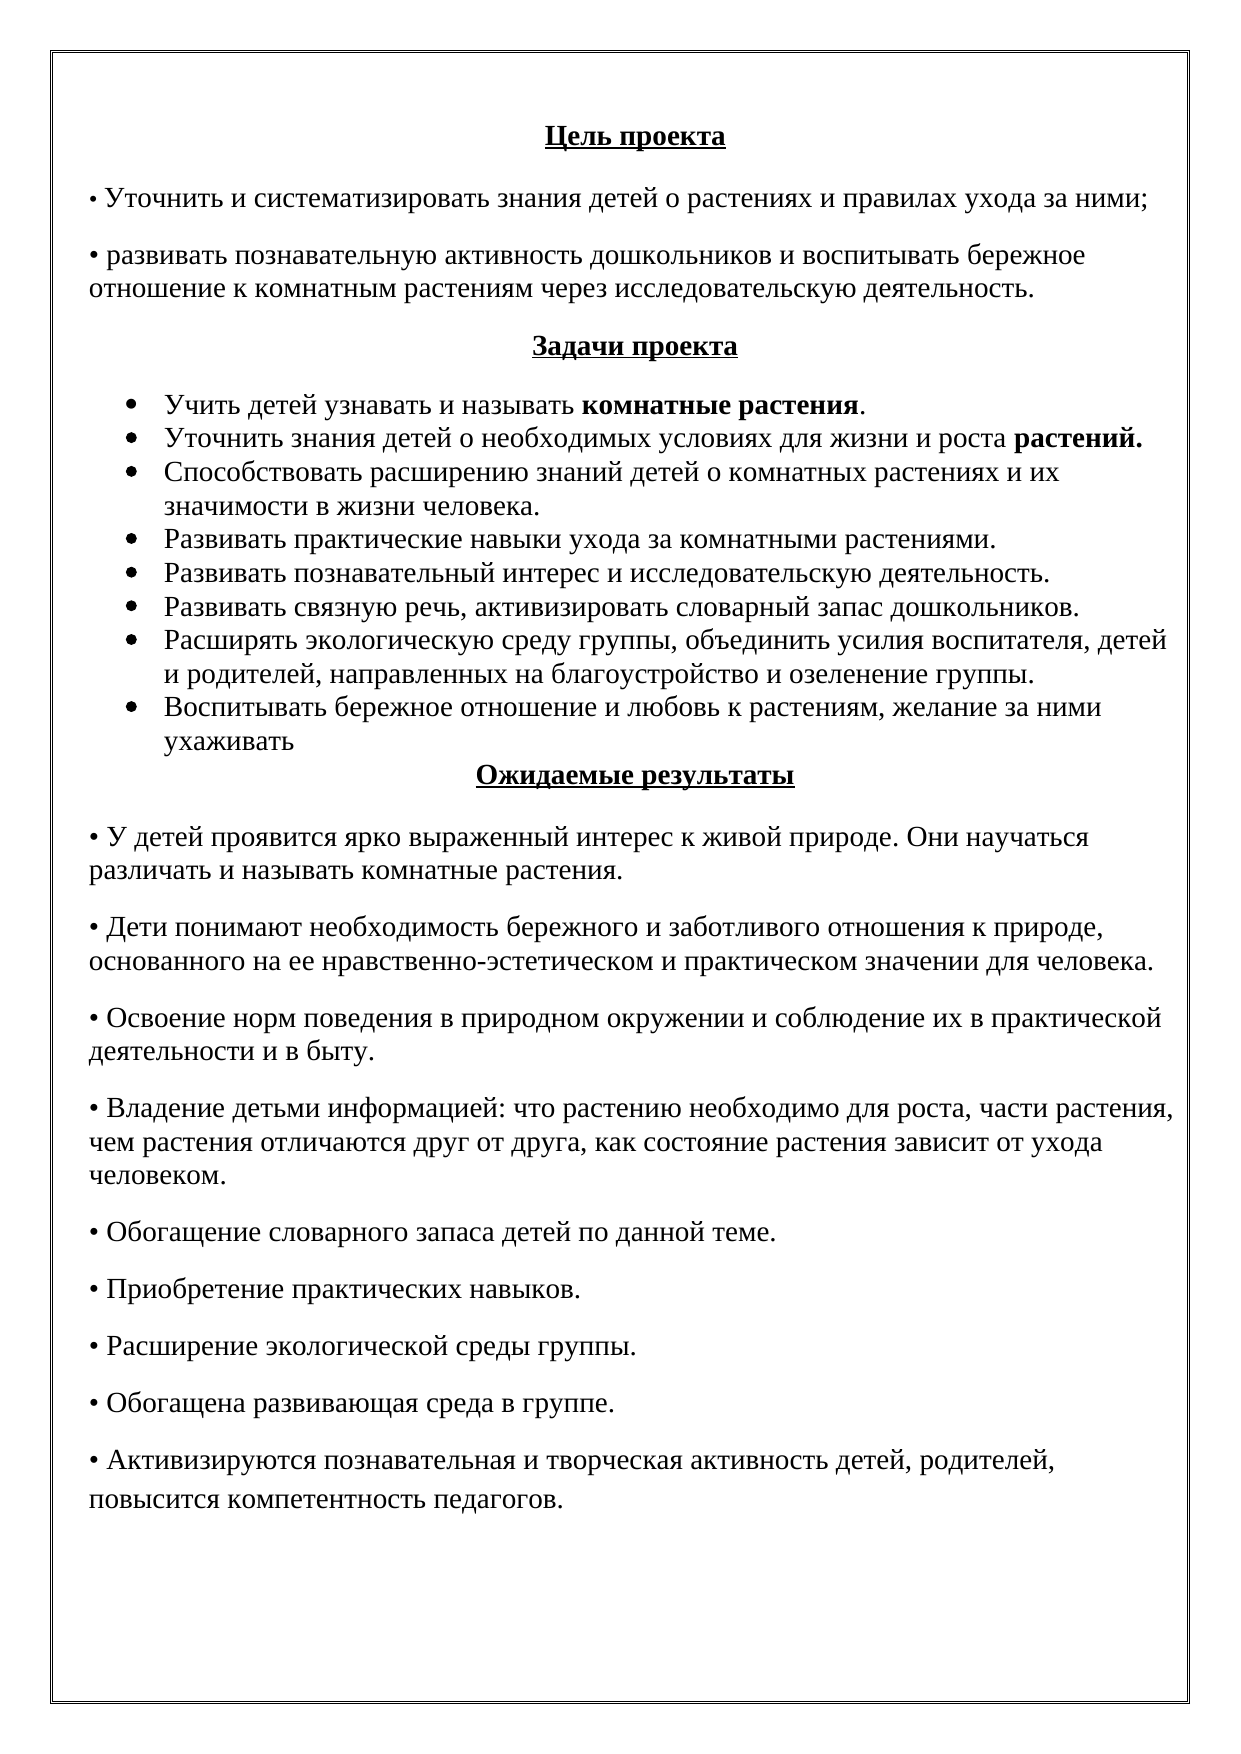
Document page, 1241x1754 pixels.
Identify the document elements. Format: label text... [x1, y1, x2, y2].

text • Расширение экологической среды группы. [89, 1328, 1181, 1362]
text • Активизируются познавательная и творческая активность детей, родителей, повысится компетентность педагогов. [89, 1442, 1181, 1514]
list Способствовать расширению знаний детей о комнатных растениях и их значимости в жизни человека. [126, 454, 1181, 521]
text Ожидаемые результаты [89, 757, 1181, 790]
list Уточнить знания детей о необходимых условиях для жизни и роста растений. [126, 421, 1181, 454]
text Цель проекта [89, 118, 1181, 152]
text • Уточнить и систематизировать знания детей о растениях и правилах ухода за ними; [89, 180, 1181, 214]
list Расширять экологическую среду группы, объединить усилия воспитателя, детей и родителей, направленных на благоустройство и озеленение группы. [126, 622, 1181, 689]
text • У детей проявится ярко выраженный интерес к живой природе. Они научаться различать и называть комнатные растения. [89, 819, 1181, 886]
list Развивать практические навыки ухода за комнатными растениями. [126, 521, 1181, 555]
text • Дети понимают необходимость бережного и заботливого отношения к природе, основанного на ее нравственно-эстетическом и практическом значении для человека. [89, 909, 1181, 976]
text • Освоение норм поведения в природном окружении и соблюдение их в практической деятельности и в быту. [89, 1000, 1181, 1067]
text • Владение детьми информацией: что растению необходимо для роста, части растения, чем растения отличаются друг от друга, как состояние растения зависит от ухода человеком. [89, 1090, 1181, 1191]
text • развивать познавательную активность дошкольников и воспитывать бережное отношение к комнатным растениям через исследовательскую деятельность. [89, 237, 1181, 304]
list Развивать познавательный интерес и исследовательскую деятельность. [126, 555, 1181, 589]
text • Обогащена развивающая среда в группе. [89, 1385, 1181, 1419]
text • Обогащение словарного запаса детей по данной теме. [89, 1214, 1181, 1248]
text Задачи проекта [89, 328, 1181, 361]
list Воспитывать бережное отношение и любовь к растениям, желание за ними ухаживать [126, 689, 1181, 757]
list Учить детей узнавать и называть комнатные растения. [126, 387, 1181, 421]
list Развивать связную речь, активизировать словарный запас дошкольников. [126, 589, 1181, 622]
text • Приобретение практических навыков. [89, 1271, 1181, 1305]
